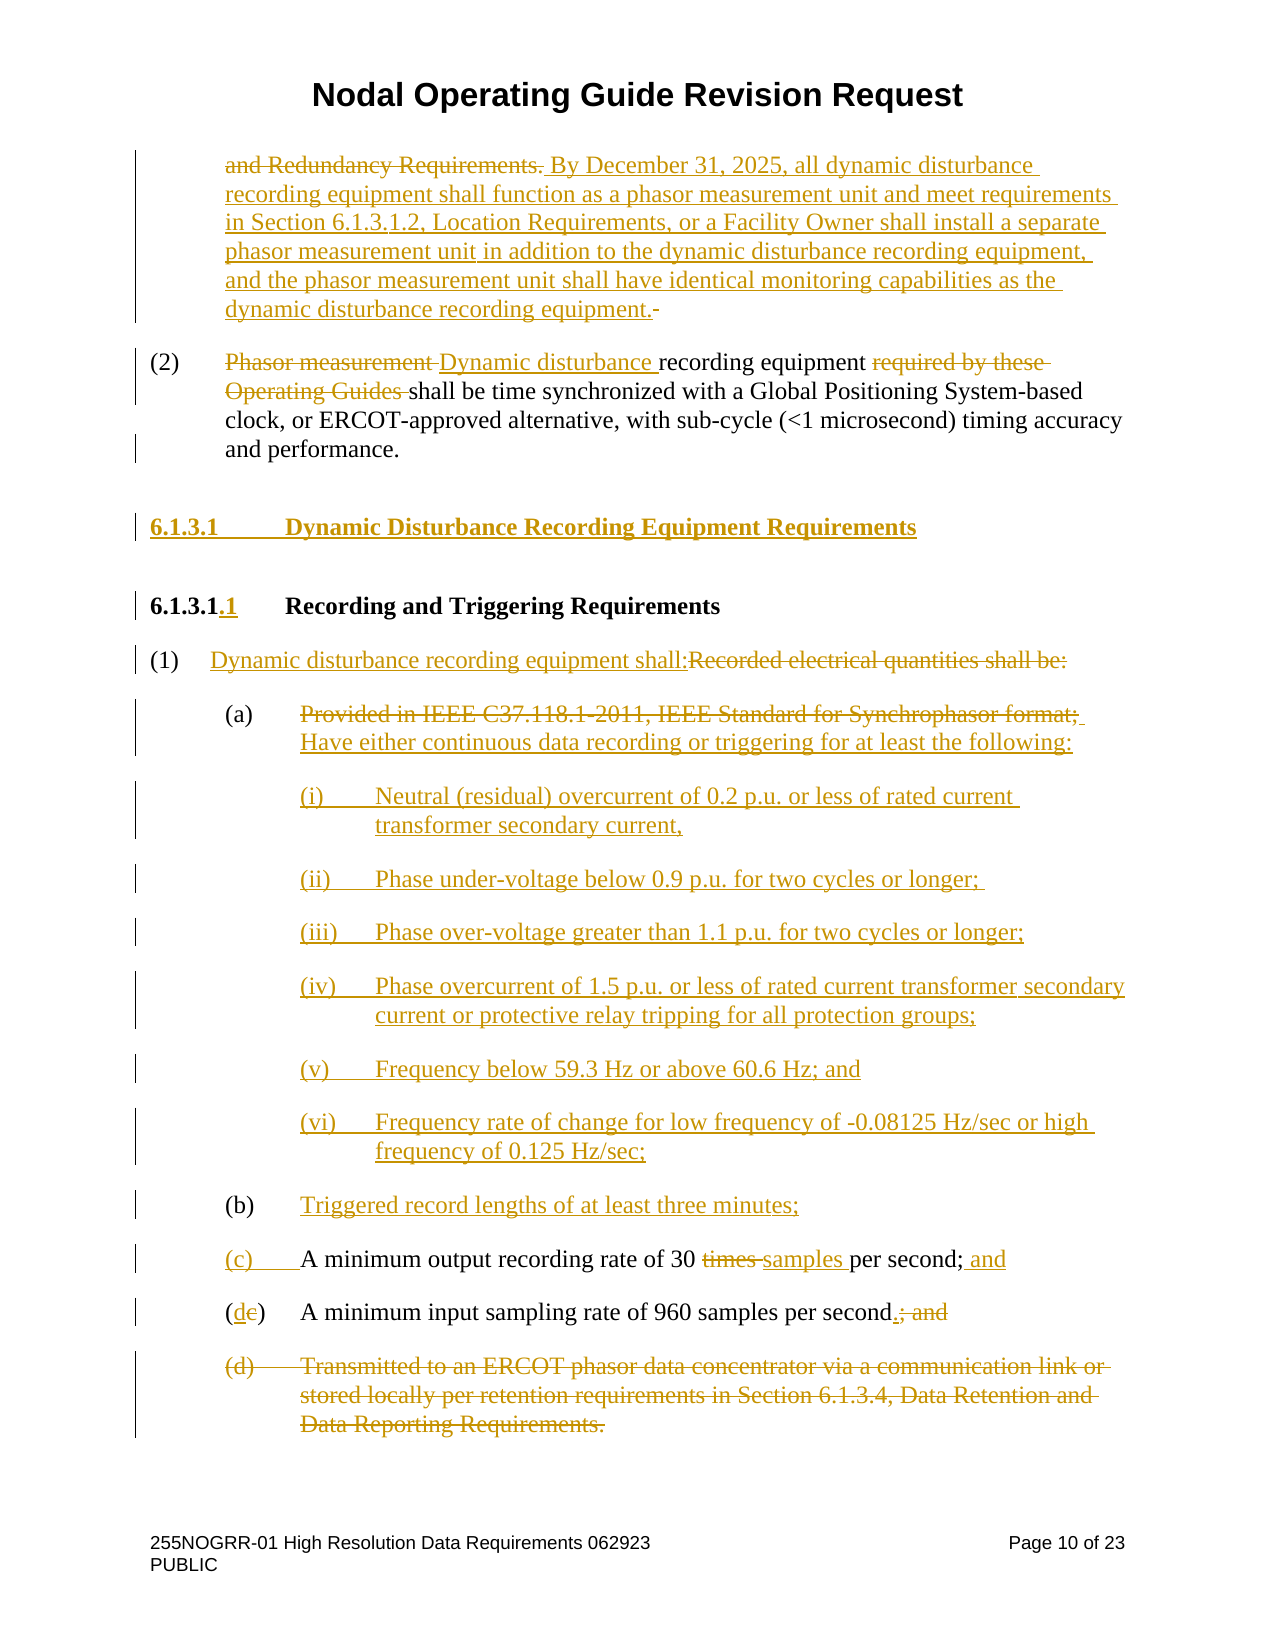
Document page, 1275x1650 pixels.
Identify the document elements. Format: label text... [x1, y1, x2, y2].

text (a) [225, 699, 1125, 756]
text 6.1.3.1 Recording and Triggering Requirements [150, 591, 1125, 620]
text (b) [225, 1190, 1125, 1219]
text (1) [150, 150, 1125, 322]
text () A minimum input sampling rate of 960 samples per second [225, 1297, 1125, 1326]
text (2) recording equipment shall be time synchronized with a Global Positioning System-based clock, or ERCOT-approved alternative, with sub-cycle (<1 microsecond) timing accuracy and performance. [150, 347, 1125, 462]
text (1) [150, 645, 1125, 674]
text A minimum output recording rate of 30 per second; [225, 1244, 1125, 1272]
